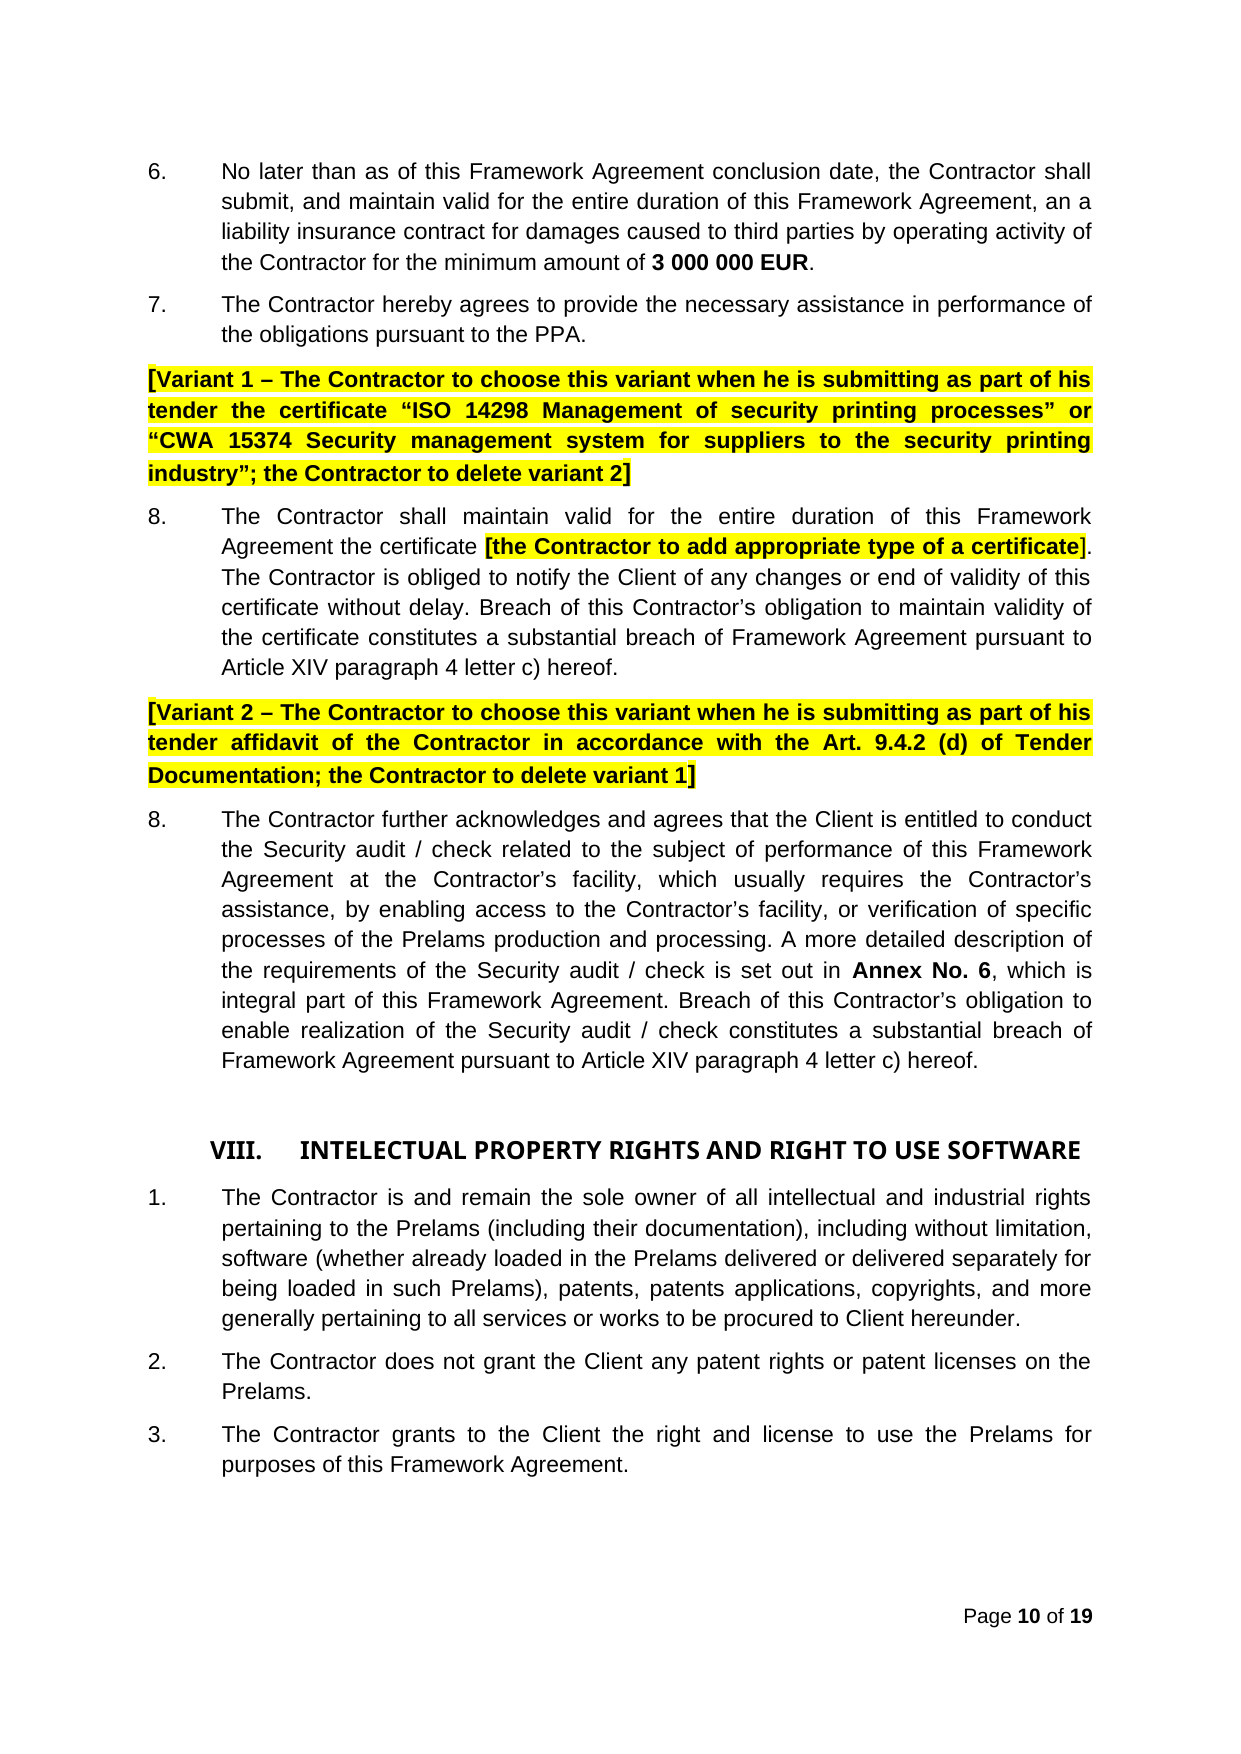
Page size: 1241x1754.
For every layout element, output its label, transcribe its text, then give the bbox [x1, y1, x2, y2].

text [Variant 2 – The Contractor to choose this variant when he is submitting as part of his tender affidavit of the Contractor in accordance with the Art. 9.4.2 (d) of Tender Documentation; the Contractor to delete variant 1] [148, 756, 1093, 789]
list intelectual property rights and Right to use software [251, 1133, 1093, 1167]
list The Contractor shall maintain valid for the entire duration of this Framework Agreement the certificate [the Contractor to add appropriate type of a certificate]. The Contractor is obliged to notify the Client of any changes or end of validity of this certificate without delay. Breach of this Contractor’s obligation to maintain validity of the certificate constitutes a substantial breach of Framework Agreement pursuant to Article XIV paragraph 4 letter c) hereof. [148, 503, 1093, 680]
list The Contractor does not grant the Client any patent rights or patent licenses on the Prelams. [148, 1348, 1093, 1404]
list The Contractor grants to the Client the right and license to use the Prelams for purposes of this Framework Agreement. [148, 1421, 1093, 1477]
text [Variant 1 – The Contractor to choose this variant when he is submitting as part of his tender the certificate “ISO 14298 Management of security printing processes” or “CWA 15374 Security management system for suppliers to the security printing industry”; the Contractor to delete variant 2] [148, 453, 1093, 486]
list The Contractor hereby agrees to provide the necessary assistance in performance of the obligations pursuant to the PPA. [148, 291, 1093, 348]
list No later than as of this Framework Agreement conclusion date, the Contractor shall submit, and maintain valid for the entire duration of this Framework Agreement, an a liability insurance contract for damages caused to third parties by operating activity of the Contractor for the minimum amount of 3 000 000 EUR. [148, 158, 1093, 275]
list The Contractor is and remain the sole owner of all intellectual and industrial rights pertaining to the Prelams (including their documentation), including without limitation, software (whether already loaded in the Prelams delivered or delivered separately for being loaded in such Prelams), patents, patents applications, copyrights, and more generally pertaining to all services or works to be procured to Client hereunder. [148, 1184, 1093, 1331]
list The Contractor further acknowledges and agrees that the Client is entitled to conduct the Security audit / check related to the subject of performance of this Framework Agreement at the Contractor’s facility, which usually requires the Contractor’s assistance, by enabling access to the Contractor’s facility, or verification of specific processes of the Prelams production and processing. A more detailed description of the requirements of the Security audit / check is set out in Annex No. 6, which is integral part of this Framework Agreement. Breach of this Contractor’s obligation to enable realization of the Security audit / check constitutes a substantial breach of Framework Agreement pursuant to Article XIV paragraph 4 letter c) hereof. [148, 806, 1093, 1073]
